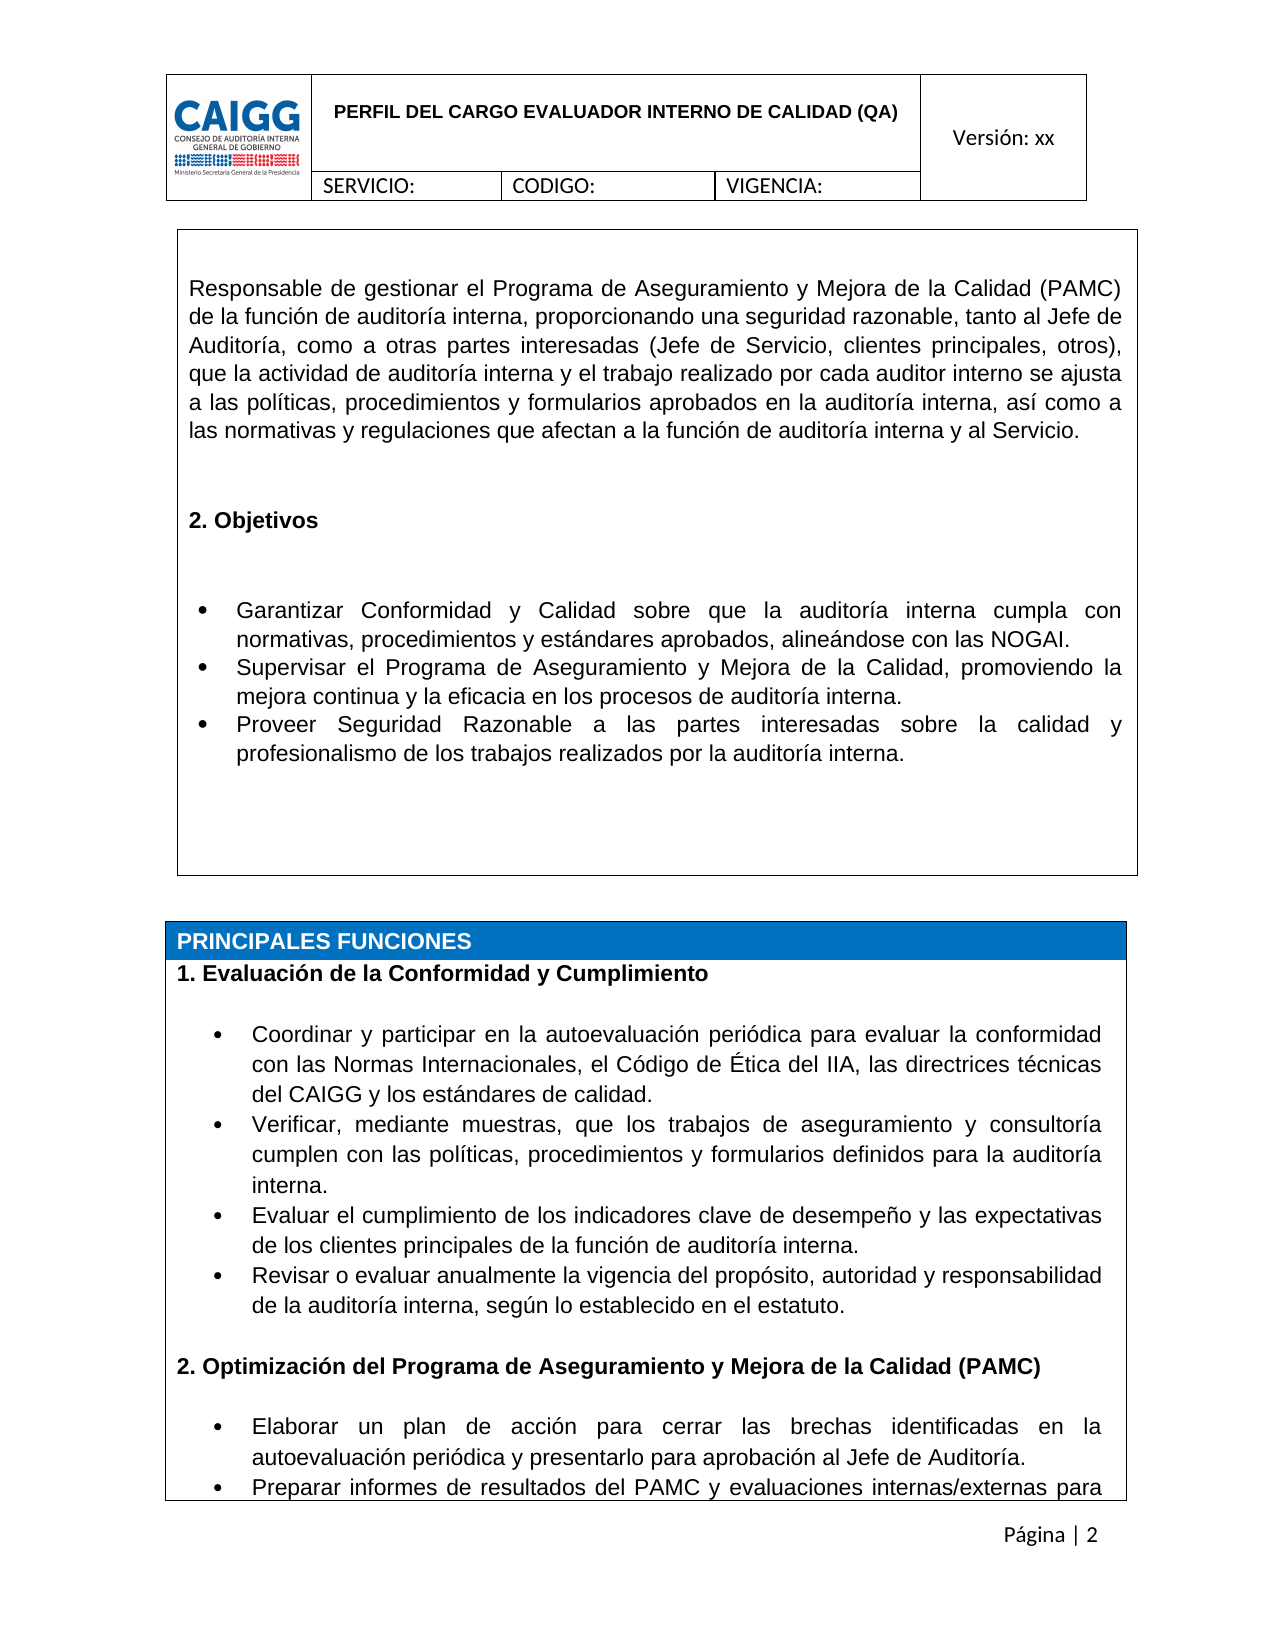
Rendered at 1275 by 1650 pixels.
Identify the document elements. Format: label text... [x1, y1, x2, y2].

picture [173, 99, 301, 176]
table_header PRINCIPALES FUNCIONES [166, 922, 1126, 960]
